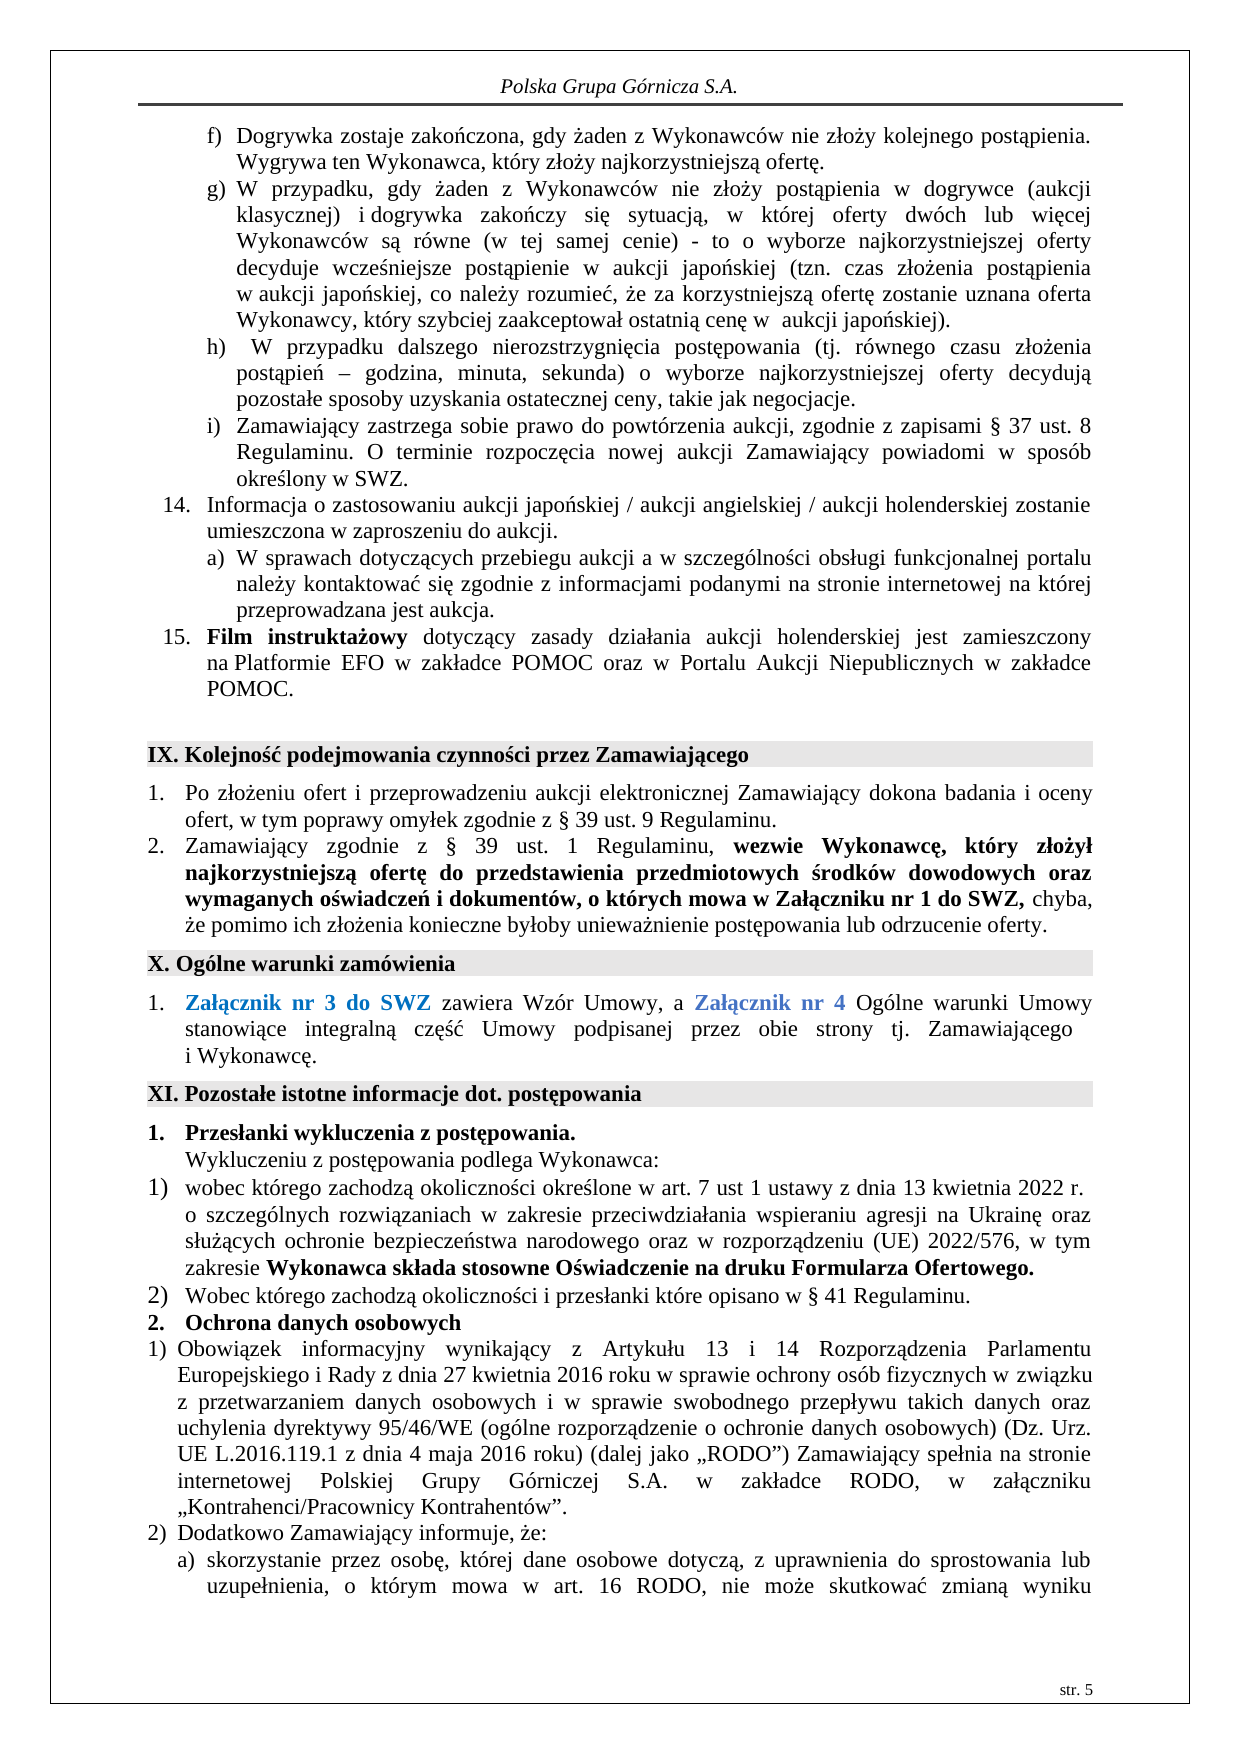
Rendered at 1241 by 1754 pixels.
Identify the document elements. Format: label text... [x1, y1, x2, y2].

list Przesłanki wykluczenia z postępowania. [147, 1119, 1093, 1146]
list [177, 1546, 1093, 1598]
list Film instruktażowy dotyczący zasady działania aukcji holenderskiej jest zamieszczony na Platformie EFO w zakładce POMOC oraz w Portalu Aukcji Niepublicznych w zakładce POMOC. [162, 623, 1093, 702]
list W sprawach dotyczących przebiegu aukcji a w szczególności obsługi funkcjonalnej portalu należy kontaktować się zgodnie z informacjami podanymi na stronie internetowej na której przeprowadzana jest aukcja. [207, 544, 1093, 623]
list wobec którego zachodzą okoliczności określone w art. 7 ust 1 ustawy z dnia 13 kwietnia 2022 r. o szczególnych rozwiązaniach w zakresie przeciwdziałania wspieraniu agresji na Ukrainę oraz służących ochronie bezpieczeństwa narodowego oraz w rozporządzeniu (UE) 2022/576, w tym zakresie Wykonawca składa stosowne Oświadczenie na druku Formularza Ofertowego. [147, 1172, 1093, 1280]
list Zamawiający zgodnie z § 39 ust. 1 Regulaminu, wezwie Wykonawcę, który złożył najkorzystniejszą ofertę do przedstawienia przedmiotowych środków dowodowych oraz wymaganych oświadczeń i dokumentów, o których mowa w Załączniku nr 1 do SWZ, chyba, że pomimo ich złożenia konieczne byłoby unieważnienie postępowania lub odrzucenie oferty. [147, 832, 1093, 938]
subtitle X. Ogólne warunki zamówienia [147, 950, 1093, 976]
list Ochrona danych osobowych [147, 1309, 1093, 1335]
list W przypadku dalszego nierozstrzygnięcia postępowania (tj. równego czasu złożenia postąpień – godzina, minuta, sekunda) o wyborze najkorzystniejszej oferty decydują pozostałe sposoby uzyskania ostatecznej ceny, takie jak negocjacje. [207, 333, 1093, 412]
subtitle IX. Kolejność podejmowania czynności przez Zamawiającego [147, 741, 1093, 767]
list Dogrywka zostaje zakończona, gdy żaden z Wykonawców nie złoży kolejnego postąpienia. Wygrywa ten Wykonawca, który złoży najkorzystniejszą ofertę. [207, 122, 1093, 175]
list Dodatkowo Zamawiający informuje, że: [147, 1519, 1093, 1546]
list Obowiązek informacyjny wynikający z Artykułu 13 i 14 Rozporządzenia Parlamentu Europejskiego i Rady z dnia 27 kwietnia 2016 roku w sprawie ochrony osób fizycznych w związku z przetwarzaniem danych osobowych i w sprawie swobodnego przepływu takich danych oraz uchylenia dyrektywy 95/46/WE (ogólne rozporządzenie o ochronie danych osobowych) (Dz. Urz. UE L.2016.119.1 z dnia 4 maja 2016 roku) (dalej jako „RODO”) Zamawiający spełnia na stronie internetowej Polskiej Grupy Górniczej S.A. w zakładce RODO, w załączniku „Kontrahenci/Pracownicy Kontrahentów”. [147, 1335, 1093, 1519]
subtitle XI. Pozostałe istotne informacje dot. postępowania [147, 1081, 1093, 1107]
list Wobec którego zachodzą okoliczności i przesłanki które opisano w § 41 Regulaminu. [147, 1280, 1093, 1309]
list Zamawiający zastrzega sobie prawo do powtórzenia aukcji, zgodnie z zapisami § 37 ust. 8 Regulaminu. O terminie rozpoczęcia nowej aukcji Zamawiający powiadomi w sposób określony w SWZ. [207, 412, 1093, 491]
list Informacja o zastosowaniu aukcji japońskiej / aukcji angielskiej / aukcji holenderskiej zostanie umieszczona w zaproszeniu do aukcji. [162, 491, 1093, 544]
list Po złożeniu ofert i przeprowadzeniu aukcji elektronicznej Zamawiający dokona badania i oceny ofert, w tym poprawy omyłek zgodnie z § 39 ust. 9 Regulaminu. [147, 779, 1093, 832]
list W przypadku, gdy żaden z Wykonawców nie złoży postąpienia w dogrywce (aukcji klasycznej) i dogrywka zakończy się sytuacją, w której oferty dwóch lub więcej Wykonawców są równe (w tej samej cenie) - to o wyborze najkorzystniejszej oferty decyduje wcześniejsze postąpienie w aukcji japońskiej (tzn. czas złożenia postąpienia w aukcji japońskiej, co należy rozumieć, że za korzystniejszą ofertę zostanie uznana oferta Wykonawcy, który szybciej zaakceptował ostatnią cenę w aukcji japońskiej). [207, 175, 1093, 333]
list Załącznik nr 3 do SWZ zawiera Wzór Umowy, a Załącznik nr 4 Ogólne warunki Umowy stanowiące integralną część Umowy podpisanej przez obie strony tj. Zamawiającego i Wykonawcę. [147, 989, 1093, 1068]
list Wykluczeniu z postępowania podlega Wykonawca: [185, 1146, 1093, 1172]
